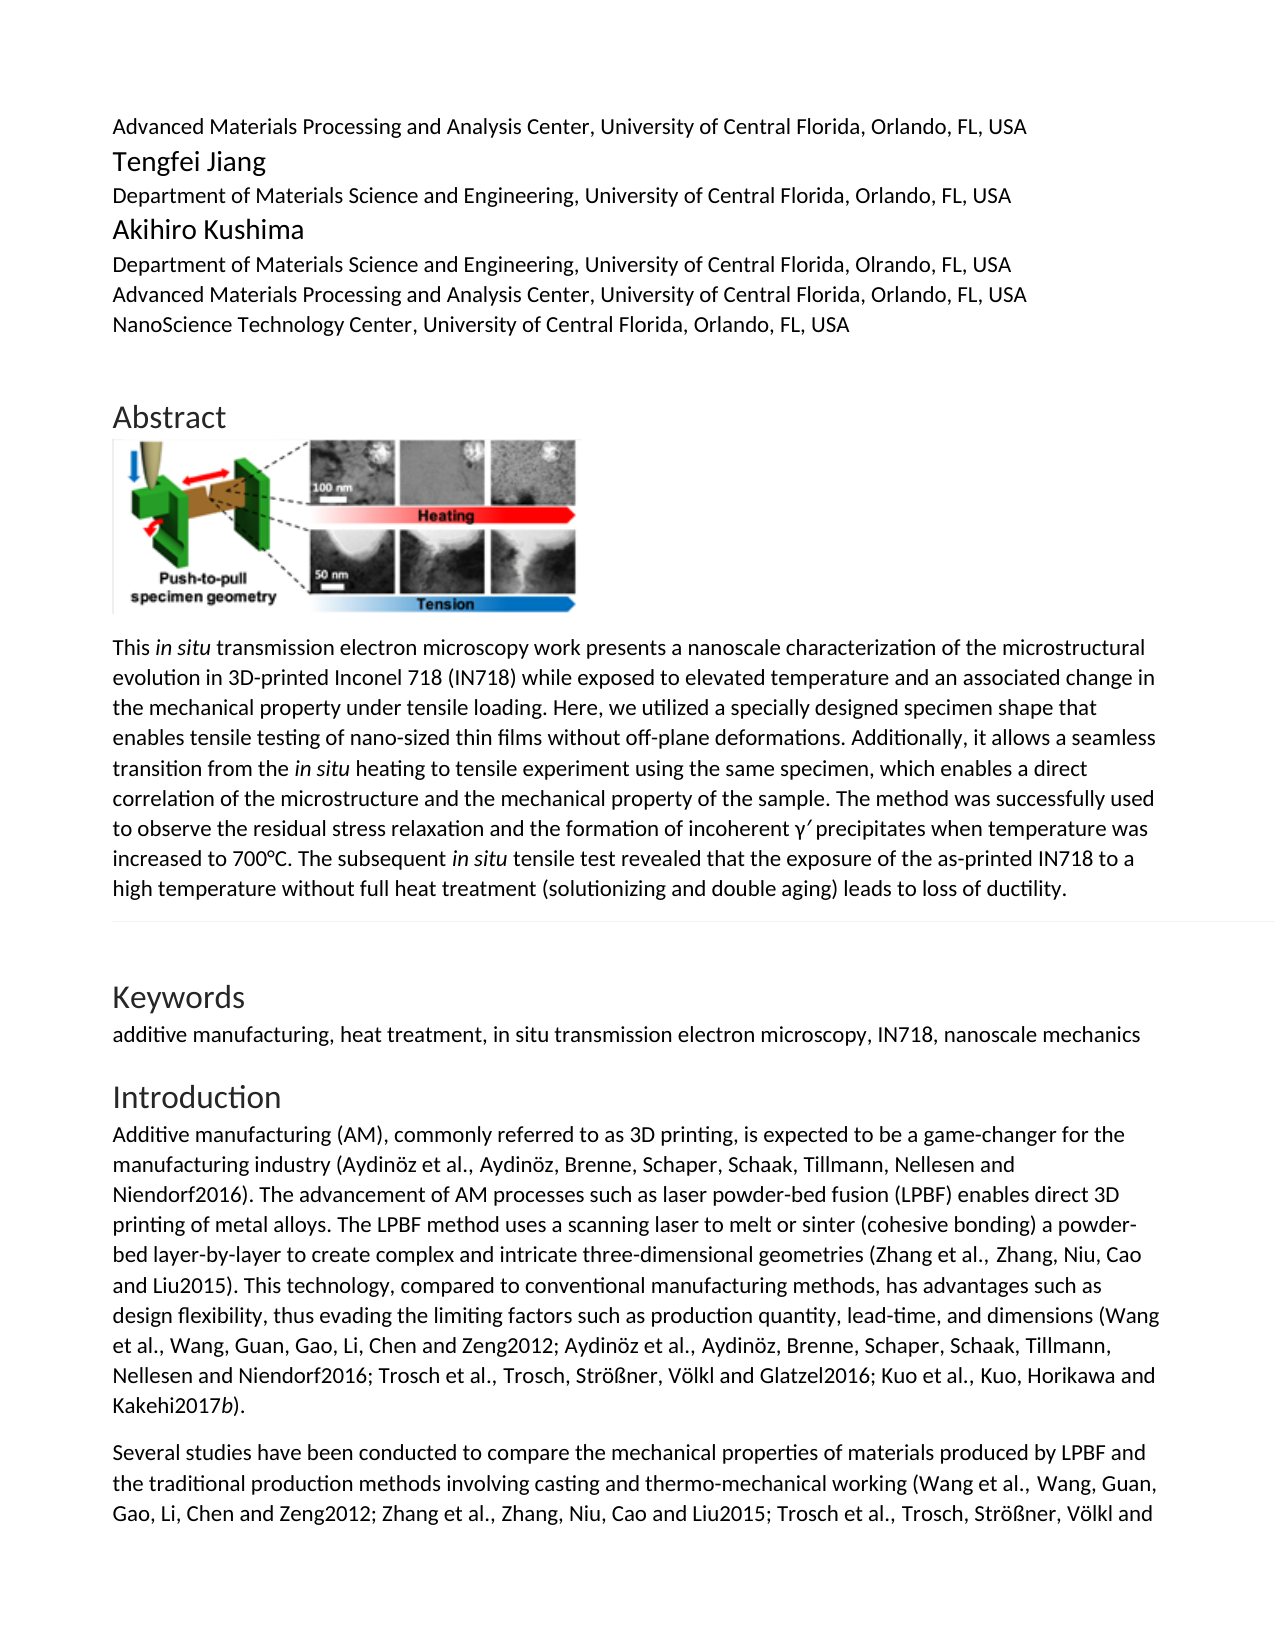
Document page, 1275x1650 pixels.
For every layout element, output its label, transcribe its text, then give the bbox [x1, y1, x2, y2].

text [112, 1438, 1162, 1527]
subtitle Introduction [112, 1076, 1162, 1116]
text Additive manufacturing (AM), commonly referred to as 3D printing, is expected to be a game-changer for the manufacturing industry (Aydinöz et al., Aydinöz, Brenne, Schaper, Schaak, Tillmann, Nellesen and Niendorf2016). The advancement of AM processes such as laser powder-bed fusion (LPBF) enables direct 3D printing of metal alloys. The LPBF method uses a scanning laser to melt or sinter (cohesive bonding) a powder-bed layer-by-layer to create complex and intricate three-dimensional geometries (Zhang et al., Zhang, Niu, Cao and Liu2015). This technology, compared to conventional manufacturing methods, has advantages such as design flexibility, thus evading the limiting factors such as production quantity, lead-time, and dimensions (Wang et al., Wang, Guan, Gao, Li, Chen and Zeng2012; Aydinöz et al., Aydinöz, Brenne, Schaper, Schaak, Tillmann, Nellesen and Niendorf2016; Trosch et al., Trosch, Strößner, Völkl and Glatzel2016; Kuo et al., Kuo, Horikawa and Kakehi2017b). [112, 1120, 1162, 1419]
subtitle Abstract [112, 396, 1162, 436]
subtitle Keywords [112, 977, 1162, 1017]
text Tengfei Jiang [112, 143, 1162, 178]
text Department of Materials Science and Engineering, University of Central Florida, Olrando, FL, USA Advanced Materials Processing and Analysis Center, University of Central Florida, Orlando, FL, USA [112, 250, 1162, 308]
text This in situ transmission electron microscopy work presents a nanoscale characterization of the microstructural evolution in 3D-printed Inconel 718 (IN718) while exposed to elevated temperature and an associated change in the mechanical property under tensile loading. Here, we utilized a specially designed specimen shape that enables tensile testing of nano-sized thin films without off-plane deformations. Additionally, it allows a seamless transition from the in situ heating to tensile experiment using the same specimen, which enables a direct correlation of the microstructure and the mechanical property of the sample. The method was successfully used to observe the residual stress relaxation and the formation of incoherent γ′ precipitates when temperature was increased to 700°C. The subsequent in situ tensile test revealed that the exposure of the as-printed IN718 to a high temperature without full heat treatment (solutionizing and double aging) leads to loss of ductility. [112, 633, 1162, 902]
text Advanced Materials Processing and Analysis Center, University of Central Florida, Orlando, FL, USA [112, 112, 1162, 141]
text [112, 181, 1162, 209]
text Akihiro Kushima [112, 211, 1162, 247]
text NanoScience Technology Center, University of Central Florida, Orlando, FL, USA [112, 310, 1162, 338]
text additive manufacturing, heat treatment, in situ transmission electron microscopy, IN718, nanoscale mechanics [112, 1021, 1162, 1048]
picture [112, 439, 582, 614]
